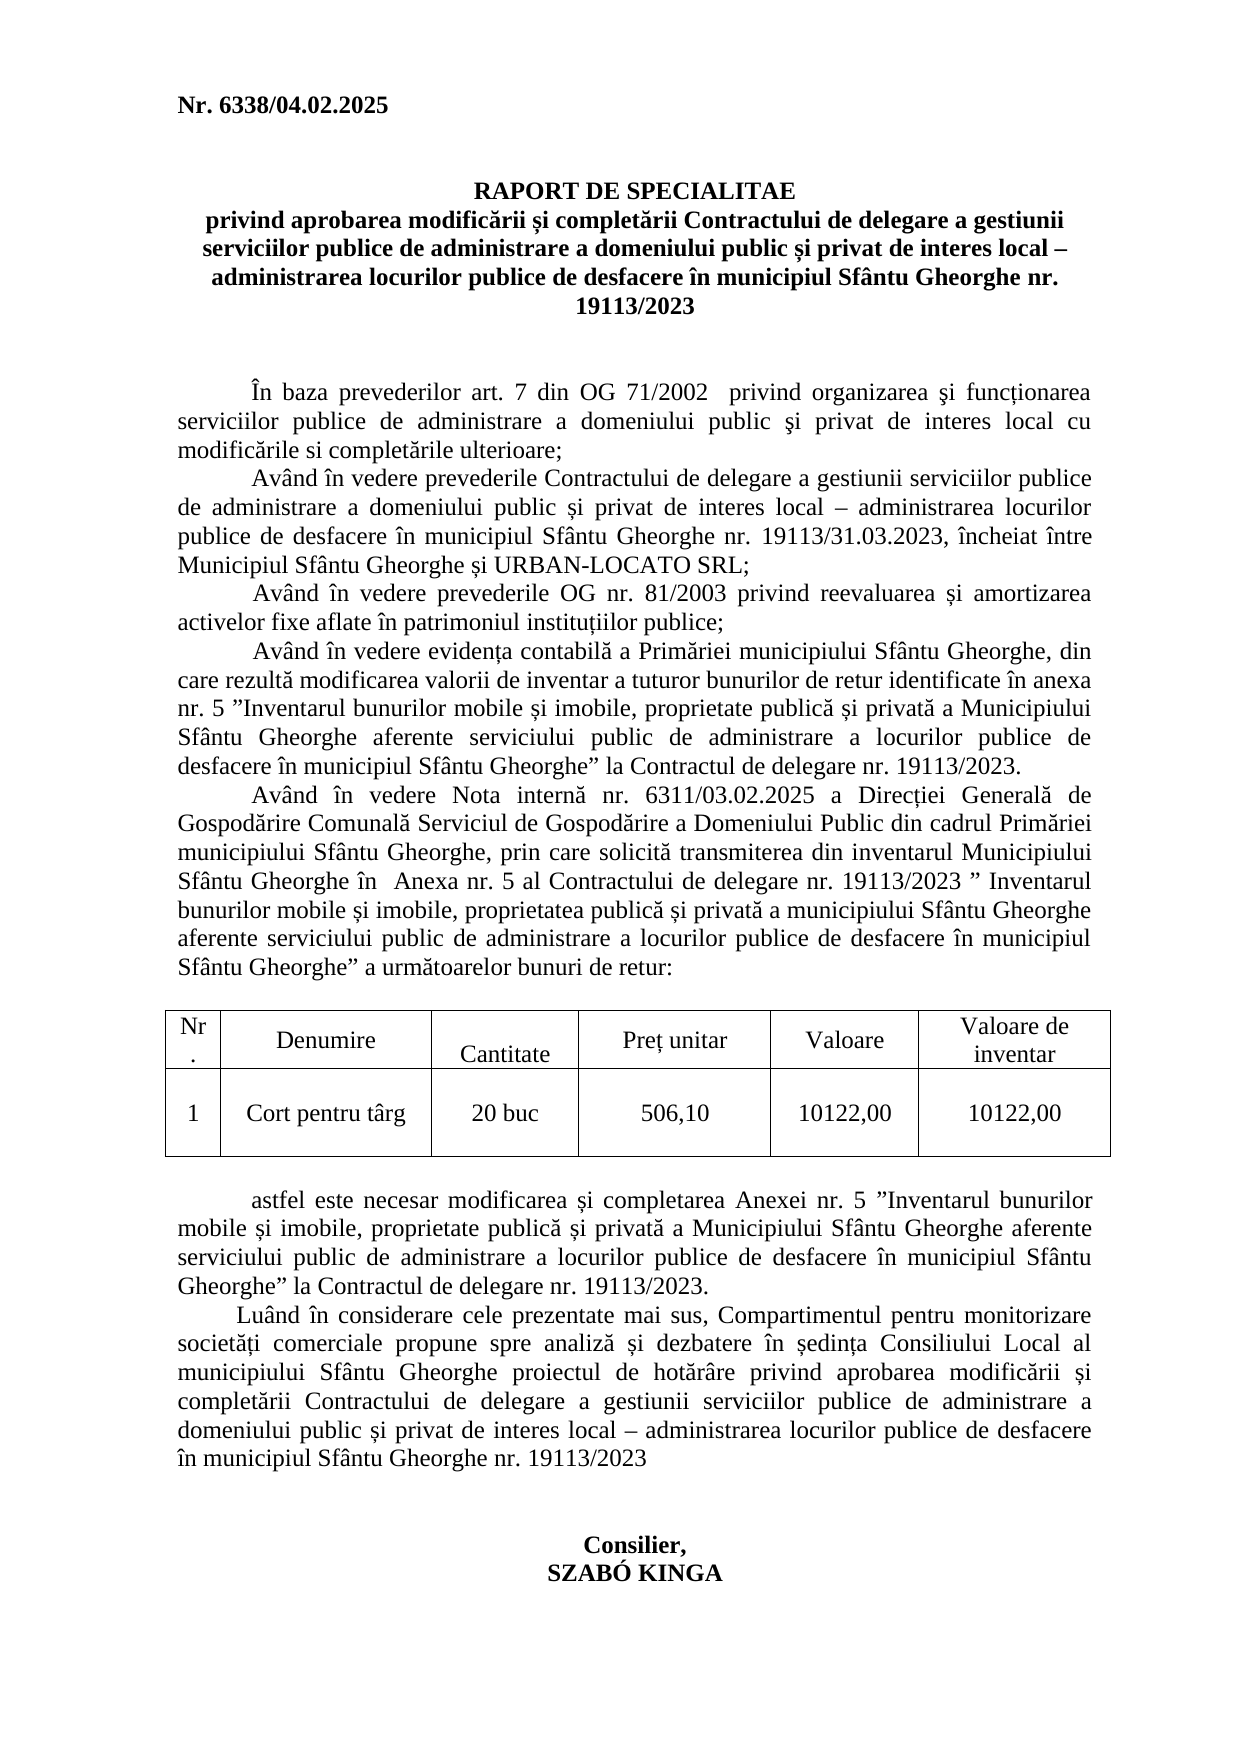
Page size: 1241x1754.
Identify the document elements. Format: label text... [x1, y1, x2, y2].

text În baza prevederilor art. 7 din OG 71/2002 privind organizarea şi funcționarea serviciilor publice de administrare a domeniului public şi privat de interes local cu modificările si completările ulterioare; [177, 377, 1092, 463]
text astfel este necesar modificarea și completarea Anexei nr. 5 ”Inventarul bunurilor mobile și imobile, proprietate publică și privată a Municipiului Sfântu Gheorghe aferente serviciului public de administrare a locurilor publice de desfacere în municipiul Sfântu Gheorghe” la Contractul de delegare nr. 19113/2023. [177, 1185, 1092, 1300]
text Luând în considerare cele prezentate mai sus, Compartimentul pentru monitorizare societăți comerciale propune spre analiză și dezbatere în ședința Consiliului Local al municipiului Sfântu Gheorghe proiectul de hotărâre privind aprobarea modificării și completării Contractului de delegare a gestiunii serviciilor publice de administrare a domeniului public și privat de interes local – administrarea locurilor publice de desfacere în municipiul Sfântu Gheorghe nr. 19113/2023 [177, 1300, 1092, 1472]
table_header Valoare de inventar [919, 1011, 1110, 1068]
table_cell 10122,00 [919, 1069, 1110, 1156]
text Având în vedere Nota internă nr. 6311/03.02.2025 a Direcției Generală de Gospodărire Comunală Serviciul de Gospodărire a Domeniului Public din cadrul Primăriei municipiului Sfântu Gheorghe, prin care solicită transmiterea din inventarul Municipiului Sfântu Gheorghe în Anexa nr. 5 al Contractului de delegare nr. 19113/2023 ” Inventarul bunurilor mobile și imobile, proprietatea publică și privată a municipiului Sfântu Gheorghe aferente serviciului public de administrare a locurilor publice de desfacere în municipiul Sfântu Gheorghe” a următoarelor bunuri de retur: [177, 780, 1092, 981]
table_header Denumire [221, 1011, 431, 1068]
text Nr. 6338/04.02.2025 [177, 89, 1092, 118]
table_cell 506,10 [579, 1069, 770, 1156]
table_cell 10122,00 [771, 1069, 918, 1156]
table_cell Cort pentru târg [221, 1069, 431, 1156]
text privind aprobarea modificării și completării Contractului de delegare a gestiunii serviciilor publice de administrare a domeniului public și privat de interes local – administrarea locurilor publice de desfacere în municipiul Sfântu Gheorghe nr. 19113/2023 [177, 205, 1092, 320]
table_header Preț unitar [579, 1011, 770, 1068]
text Având în vedere evidența contabilă a Primăriei municipiului Sfântu Gheorghe, din care rezultă modificarea valorii de inventar a tuturor bunurilor de retur identificate în anexa nr. 5 ”Inventarul bunurilor mobile și imobile, proprietate publică și privată a Municipiului Sfântu Gheorghe aferente serviciului public de administrare a locurilor publice de desfacere în municipiul Sfântu Gheorghe” la Contractul de delegare nr. 19113/2023. [177, 636, 1092, 780]
table_cell 20 buc [432, 1069, 578, 1156]
table_header Nr. [166, 1011, 220, 1068]
text Consilier, [177, 1530, 1092, 1558]
text Având în vedere prevederile OG nr. 81/2003 privind reevaluarea și amortizarea activelor fixe aflate în patrimoniul instituțiilor publice; [177, 578, 1092, 636]
table_header Cantitate [432, 1011, 578, 1068]
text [177, 1558, 1092, 1587]
text Având în vedere prevederile Contractului de delegare a gestiunii serviciilor publice de administrare a domeniului public și privat de interes local – administrarea locurilor publice de desfacere în municipiul Sfântu Gheorghe nr. 19113/31.03.2023, încheiat între Municipiul Sfântu Gheorghe și URBAN-LOCATO SRL; [177, 463, 1092, 578]
table_cell 1 [166, 1069, 220, 1156]
text RAPORT DE SPECIALITAE [177, 176, 1092, 205]
table_header Valoare [771, 1011, 918, 1068]
